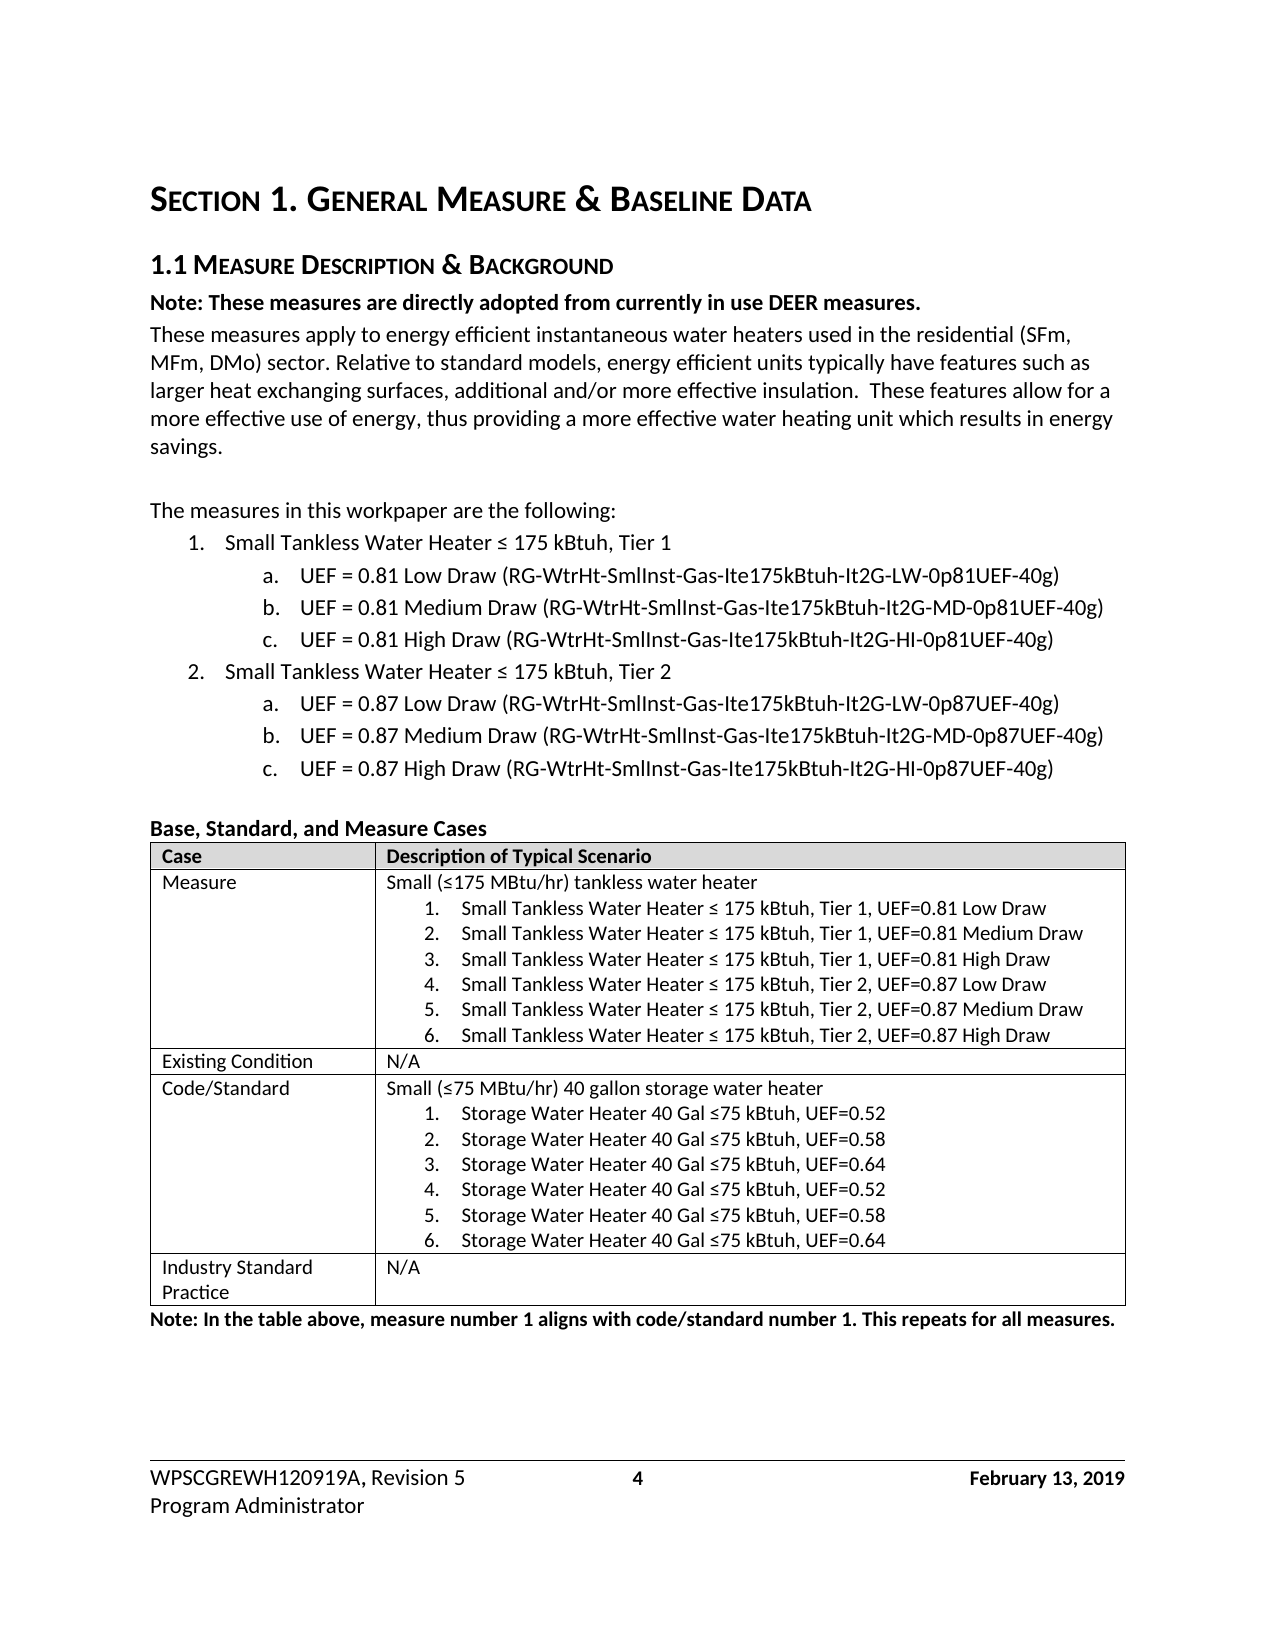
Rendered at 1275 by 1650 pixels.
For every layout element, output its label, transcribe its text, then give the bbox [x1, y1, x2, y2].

table_cell Measure [151, 870, 375, 1047]
table_cell Existing Condition [151, 1049, 375, 1074]
text The measures in this workpaper are the following: [150, 496, 1125, 524]
list UEF = 0.81 Medium Draw (RG-WtrHt-SmlInst-Gas-Ite175kBtuh-It2G-MD-0p81UEF-40g) [262, 593, 1125, 621]
table_header Case [151, 843, 375, 868]
table_cell Small (≤75 MBtu/hr) 40 gallon storage water heater Storage Water Heater 40 Gal ≤75 kBtuh, UEF=0.52 Storage Water Heater 40 Gal ≤75 kBtuh, UEF=0.58 Storage Water Heater 40 Gal ≤75 kBtuh, UEF=0.64 Storage Water Heater 40 Gal ≤75 kBtuh, UEF=0.52 Storage Water Heater 40 Gal ≤75 kBtuh, UEF=0.58 Storage Water Heater 40 Gal ≤75 kBtuh, UEF=0.64 [376, 1075, 1125, 1253]
text Base, Standard, and Measure Cases [150, 814, 1125, 842]
table_cell N/A [376, 1049, 1125, 1074]
list Small Tankless Water Heater ≤ 175 kBtuh, Tier 1 [187, 528, 1125, 557]
table_cell Industry Standard Practice [151, 1254, 375, 1305]
list UEF = 0.81 High Draw (RG-WtrHt-SmlInst-Gas-Ite175kBtuh-It2G-HI-0p81UEF-40g) [262, 625, 1125, 653]
table_cell Small (≤175 MBtu/hr) tankless water heater Small Tankless Water Heater ≤ 175 kBtuh, Tier 1, UEF=0.81 Low Draw Small Tankless Water Heater ≤ 175 kBtuh, Tier 1, UEF=0.81 Medium Draw Small Tankless Water Heater ≤ 175 kBtuh, Tier 1, UEF=0.81 High Draw Small Tankless Water Heater ≤ 175 kBtuh, Tier 2, UEF=0.87 Low Draw Small Tankless Water Heater ≤ 175 kBtuh, Tier 2, UEF=0.87 Medium Draw Small Tankless Water Heater ≤ 175 kBtuh, Tier 2, UEF=0.87 High Draw [376, 870, 1125, 1047]
table_header Description of Typical Scenario [376, 843, 1125, 868]
subtitle Measure Description & Background [150, 246, 1125, 281]
table_cell N/A [376, 1254, 1125, 1305]
list Small Tankless Water Heater ≤ 175 kBtuh, Tier 2 [187, 657, 1125, 685]
text Note: These measures are directly adopted from currently in use DEER measures. [150, 288, 1125, 316]
table_cell Code/Standard [151, 1075, 375, 1253]
text Note: In the table above, measure number 1 aligns with code/standard number 1. This repeats for all measures. [150, 1306, 1125, 1331]
text These measures apply to energy efficient instantaneous water heaters used in the residential (SFm, MFm, DMo) sector. Relative to standard models, energy efficient units typically have features such as larger heat exchanging surfaces, additional and/or more effective insulation. These features allow for a more effective use of energy, thus providing a more effective water heating unit which results in energy savings. [150, 320, 1125, 460]
list UEF = 0.87 Low Draw (RG-WtrHt-SmlInst-Gas-Ite175kBtuh-It2G-LW-0p87UEF-40g) [262, 689, 1125, 717]
subtitle Section 1. General Measure & Baseline Data [150, 175, 1125, 221]
list UEF = 0.81 Low Draw (RG-WtrHt-SmlInst-Gas-Ite175kBtuh-It2G-LW-0p81UEF-40g) [262, 561, 1125, 589]
list UEF = 0.87 High Draw (RG-WtrHt-SmlInst-Gas-Ite175kBtuh-It2G-HI-0p87UEF-40g) [262, 754, 1125, 782]
list UEF = 0.87 Medium Draw (RG-WtrHt-SmlInst-Gas-Ite175kBtuh-It2G-MD-0p87UEF-40g) [262, 722, 1125, 750]
